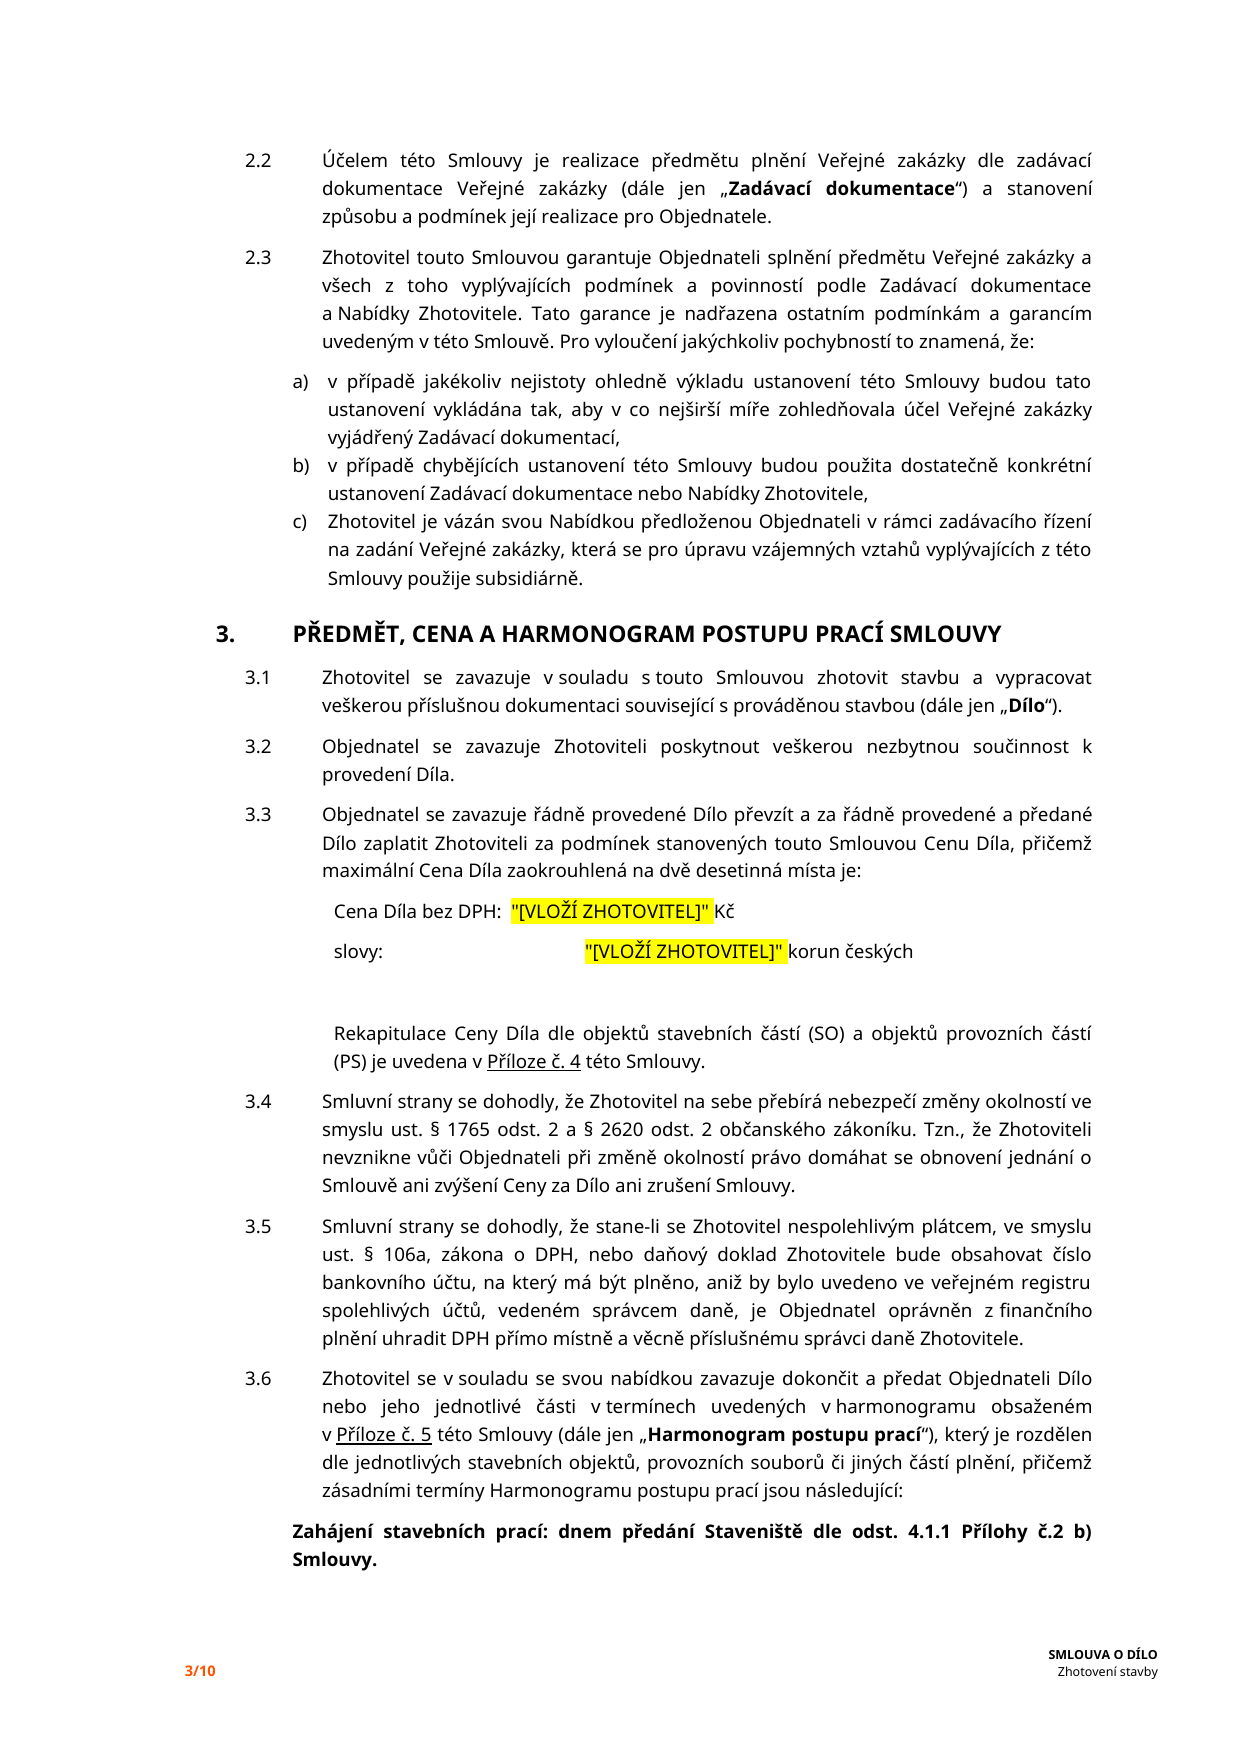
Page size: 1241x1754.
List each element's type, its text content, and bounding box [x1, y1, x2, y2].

text Smluvní strany se dohodly, že stane-li se Zhotovitel nespolehlivým plátcem, ve smyslu ust. § 106a, zákona o DPH, nebo daňový doklad Zhotovitele bude obsahovat číslo bankovního účtu, na který má být plněno, aniž by bylo uvedeno ve veřejném registru spolehlivých účtů, vedeném správcem daně, je Objednatel oprávněn z finančního plnění uhradit DPH přímo místně a věcně příslušnému správci daně Zhotovitele. [245, 1213, 1093, 1351]
text Zahájení stavebních prací: dnem předání Staveniště dle odst. 4.1.1 Přílohy č.2 b) Smlouvy. [292, 1518, 1093, 1572]
text Objednatel se zavazuje řádně provedené Dílo převzít a za řádně provedené a předané Dílo zaplatit Zhotoviteli za podmínek stanovených touto Smlouvou Cenu Díla, přičemž maximální Cena Díla zaokrouhlená na dvě desetinná místa je: [245, 802, 1093, 883]
text PŘEDMĚT, CENA A HARMONOGRAM POSTUPU PRACÍ SMLOUVY [216, 618, 1093, 649]
text slovy: korun českých [788, 939, 1093, 964]
text Zhotovitel se zavazuje v souladu s touto Smlouvou zhotovit stavbu a vypracovat veškerou příslušnou dokumentaci související s prováděnou stavbou (dále jen „Dílo“). [245, 665, 1093, 718]
text Cena Díla bez DPH: Kč [714, 898, 1093, 924]
text Cena Díla bez DPH: Kč [334, 898, 511, 924]
text Zhotovitel je vázán svou Nabídkou předloženou Objednateli v rámci zadávacího řízení na zadání Veřejné zakázky, která se pro úpravu vzájemných vztahů vyplývajících z této Smlouvy použije subsidiárně. [292, 509, 1093, 590]
text Zhotovitel touto Smlouvou garantuje Objednateli splnění předmětu Veřejné zakázky a všech z toho vyplývajících podmínek a povinností podle Zadávací dokumentace a Nabídky Zhotovitele. Tato garance je nadřazena ostatním podmínkám a garancím uvedeným v této Smlouvě. Pro vyloučení jakýchkoliv pochybností to znamená, že: [245, 244, 1093, 354]
text Zhotovitel se v souladu se svou nabídkou zavazuje dokončit a předat Objednateli Dílo nebo jeho jednotlivé části v termínech uvedených v harmonogramu obsaženém v Příloze č. 5 této Smlouvy (dále jen „Harmonogram postupu prací“), který je rozdělen dle jednotlivých stavebních objektů, provozních souborů či jiných částí plnění, přičemž zásadními termíny Harmonogramu postupu prací jsou následující: [245, 1366, 1093, 1503]
text v případě chybějících ustanovení této Smlouvy budou použita dostatečně konkrétní ustanovení Zadávací dokumentace nebo Nabídky Zhotovitele, [292, 453, 1093, 506]
text v případě jakékoliv nejistoty ohledně výkladu ustanovení této Smlouvy budou tato ustanovení vykládána tak, aby v co nejširší míře zohledňovala účel Veřejné zakázky vyjádřený Zadávací dokumentací, [292, 369, 1093, 450]
text Účelem této Smlouvy je realizace předmětu plnění Veřejné zakázky dle zadávací dokumentace Veřejné zakázky (dále jen „Zadávací dokumentace“) a stanovení způsobu a podmínek její realizace pro Objednatele. [245, 147, 1093, 229]
text Objednatel se zavazuje Zhotoviteli poskytnout veškerou nezbytnou součinnost k provedení Díla. [245, 733, 1093, 787]
text Rekapitulace Ceny Díla dle objektů stavebních částí (SO) a objektů provozních částí (PS) je uvedena v Příloze č. 4 této Smlouvy. [334, 1020, 1093, 1073]
text slovy: korun českých [334, 939, 585, 964]
text Smluvní strany se dohodly, že Zhotovitel na sebe přebírá nebezpečí změny okolností ve smyslu ust. § 1765 odst. 2 a § 2620 odst. 2 občanského zákoníku. Tzn., že Zhotoviteli nevznikne vůči Objednateli při změně okolností právo domáhat se obnovení jednání o Smlouvě ani zvýšení Ceny za Dílo ani zrušení Smlouvy. [245, 1088, 1093, 1198]
